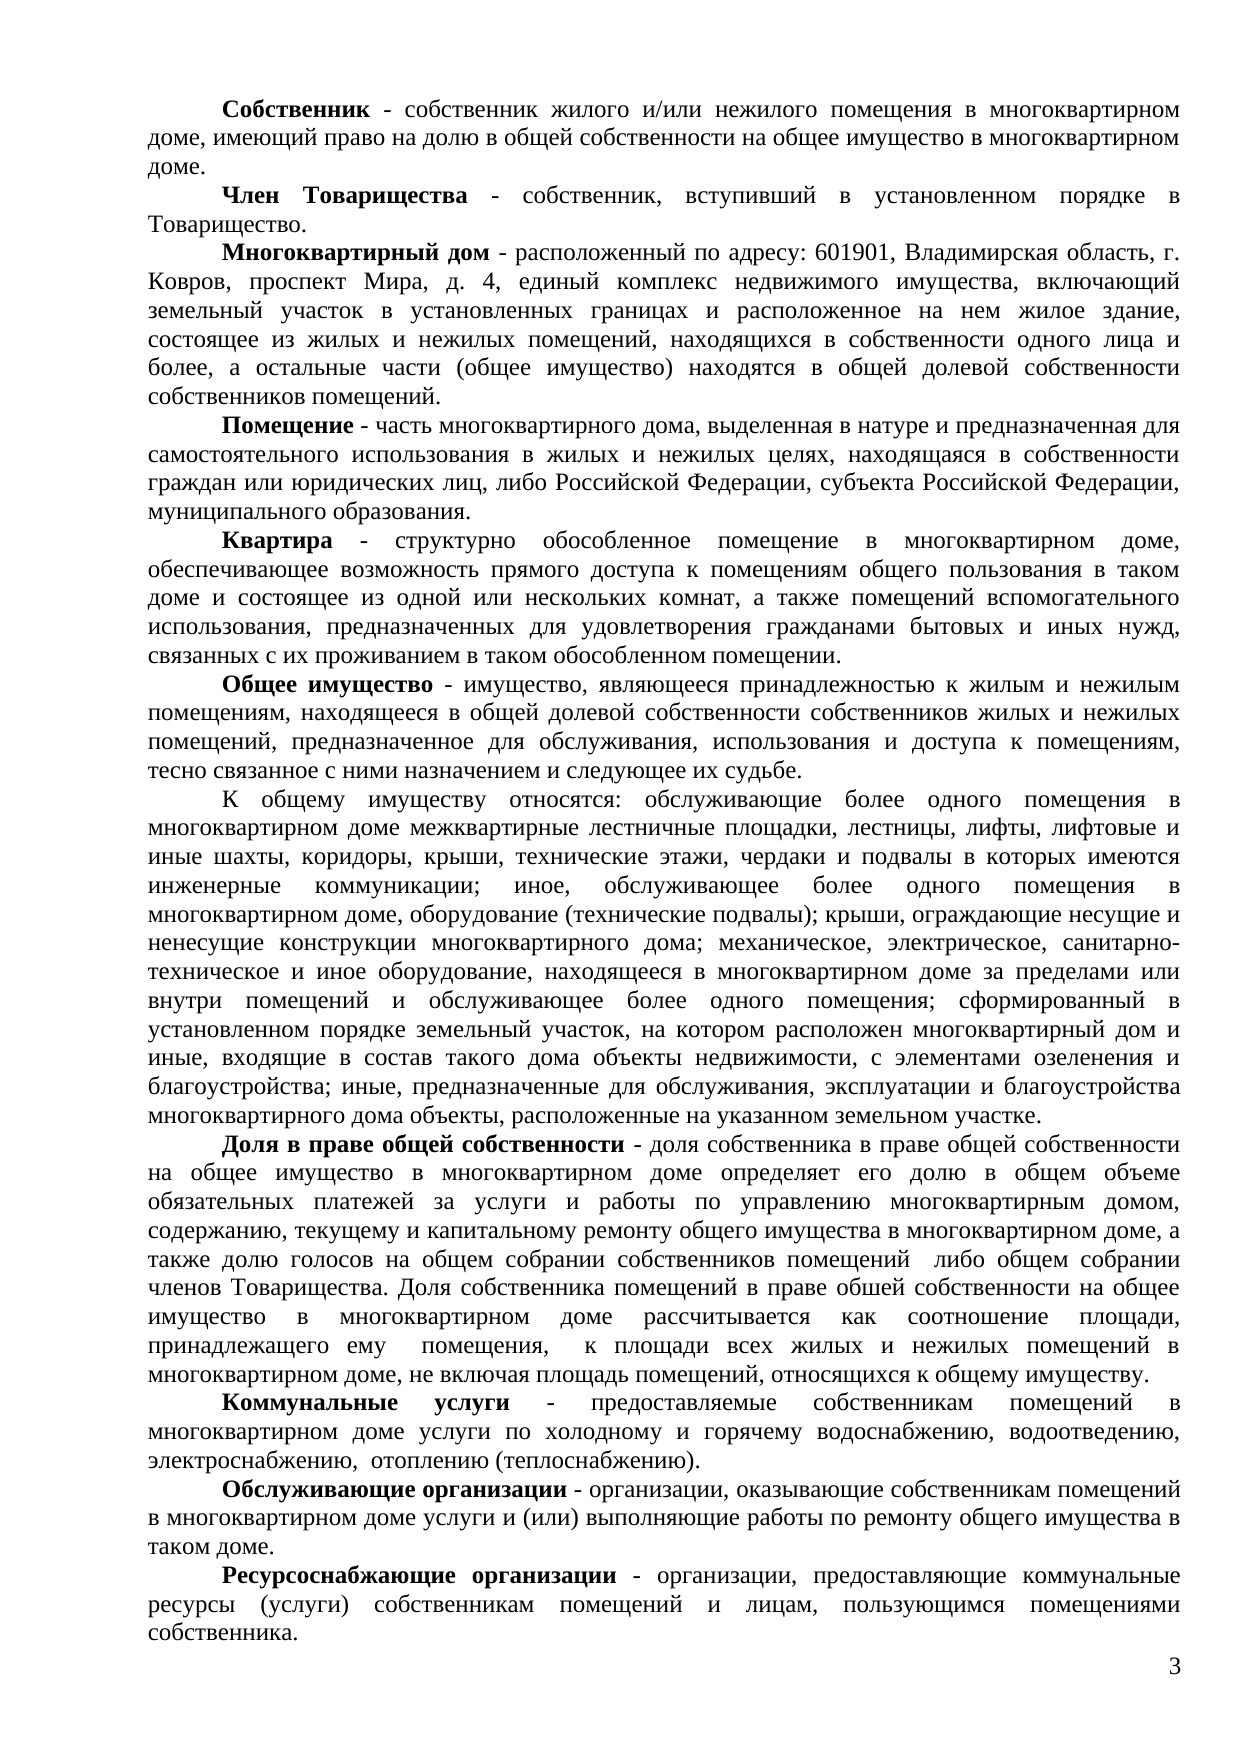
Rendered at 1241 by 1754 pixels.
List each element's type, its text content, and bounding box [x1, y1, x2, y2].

text Общее имущество - имущество, являющееся принадлежностью к жилым и нежилым помещениям, находящееся в общей долевой собственности собственников жилых и нежилых помещений, предназначенное для обслуживания, использования и доступа к помещениям, тесно связанное с ними назначением и следующее их судьбе. [148, 669, 1181, 784]
text К общему имуществу относятся: обслуживающие более одного помещения в многоквартирном доме межквартирные лестничные площадки, лестницы, лифты, лифтовые и иные шахты, коридоры, крыши, технические этажи, чердаки и подвалы в которых имеются инженерные коммуникации; иное, обслуживающее более одного помещения в многоквартирном доме, оборудование (технические подвалы); крыши, ограждающие несущие и ненесущие конструкции многоквартирного дома; механическое, электрическое, санитарно-техническое и иное оборудование, находящееся в многоквартирном доме за пределами или внутри помещений и обслуживающее более одного помещения; сформированный в установленном порядке земельный участок, на котором расположен многоквартирный дом и иные, входящие в состав такого дома объекты недвижимости, с элементами озеленения и благоустройства; иные, предназначенные для обслуживания, эксплуатации и благоустройства многоквартирного дома объекты, расположенные на указанном земельном участке. [148, 784, 1181, 1129]
text Доля в праве общей собственности - доля собственника в праве общей собственности на общее имущество в многоквартирном доме определяет его долю в общем объеме обязательных платежей за услуги и работы по управлению многоквартирным домом, содержанию, текущему и капитальному ремонту общего имущества в многоквартирном доме, а также долю голосов на общем собрании собственников помещений либо общем собрании членов Товарищества. Доля собственника помещений в праве обшей собственности на общее имущество в многоквартирном доме рассчитывается как соотношение площади, принадлежащего ему помещения, к площади всех жилых и нежилых помещений в многоквартирном доме, не включая площадь помещений, относящихся к общему имуществу. [148, 1129, 1181, 1387]
text Обслуживающие организации - организации, оказывающие собственникам помещений в многоквартирном доме услуги и (или) выполняющие работы по ремонту общего имущества в таком доме. [148, 1474, 1181, 1560]
text Член Товарищества - собственник, вступивший в установленном порядке в Товарищество. [148, 180, 1181, 237]
text Квартира - структурно обособленное помещение в многоквартирном доме, обеспечивающее возможность прямого доступа к помещениям общего пользования в таком доме и состоящее из одной или нескольких комнат, а также помещений вспомогательного использования, предназначенных для удовлетворения гражданами бытовых и иных нужд, связанных с их проживанием в таком обособленном помещении. [148, 525, 1181, 669]
text Многоквартирный дом - расположенный по адресу: 601901, Владимирская область, г. Ковров, проспект Мира, д. 4, единый комплекс недвижимого имущества, включающий земельный участок в установленных границах и расположенное на нем жилое здание, состоящее из жилых и нежилых помещений, находящихся в собственности одного лица и более, а остальные части (общее имущество) находятся в общей долевой собственности собственников помещений. [148, 237, 1181, 410]
text Ресурсоснабжающие организации - организации, предоставляющие коммунальные ресурсы (услуги) собственникам помещений и лицам, пользующимся помещениями собственника. [148, 1560, 1181, 1646]
text Помещение - часть многоквартирного дома, выделенная в натуре и предназначенная для самостоятельного использования в жилых и нежилых целях, находящаяся в собственности граждан или юридических лиц, либо Российской Федерации, субъекта Российской Федерации, муниципального образования. [148, 410, 1181, 525]
text Собственник - собственник жилого и/или нежилого помещения в многоквартирном доме, имеющий право на долю в общей собственности на общее имущество в многоквартирном доме. [148, 94, 1181, 180]
text Коммунальные услуги - предоставляемые собственникам помещений в многоквартирном доме услуги по холодному и горячему водоснабжению, водоотведению, электроснабжению, отоплению (теплоснабжению). [148, 1387, 1181, 1474]
